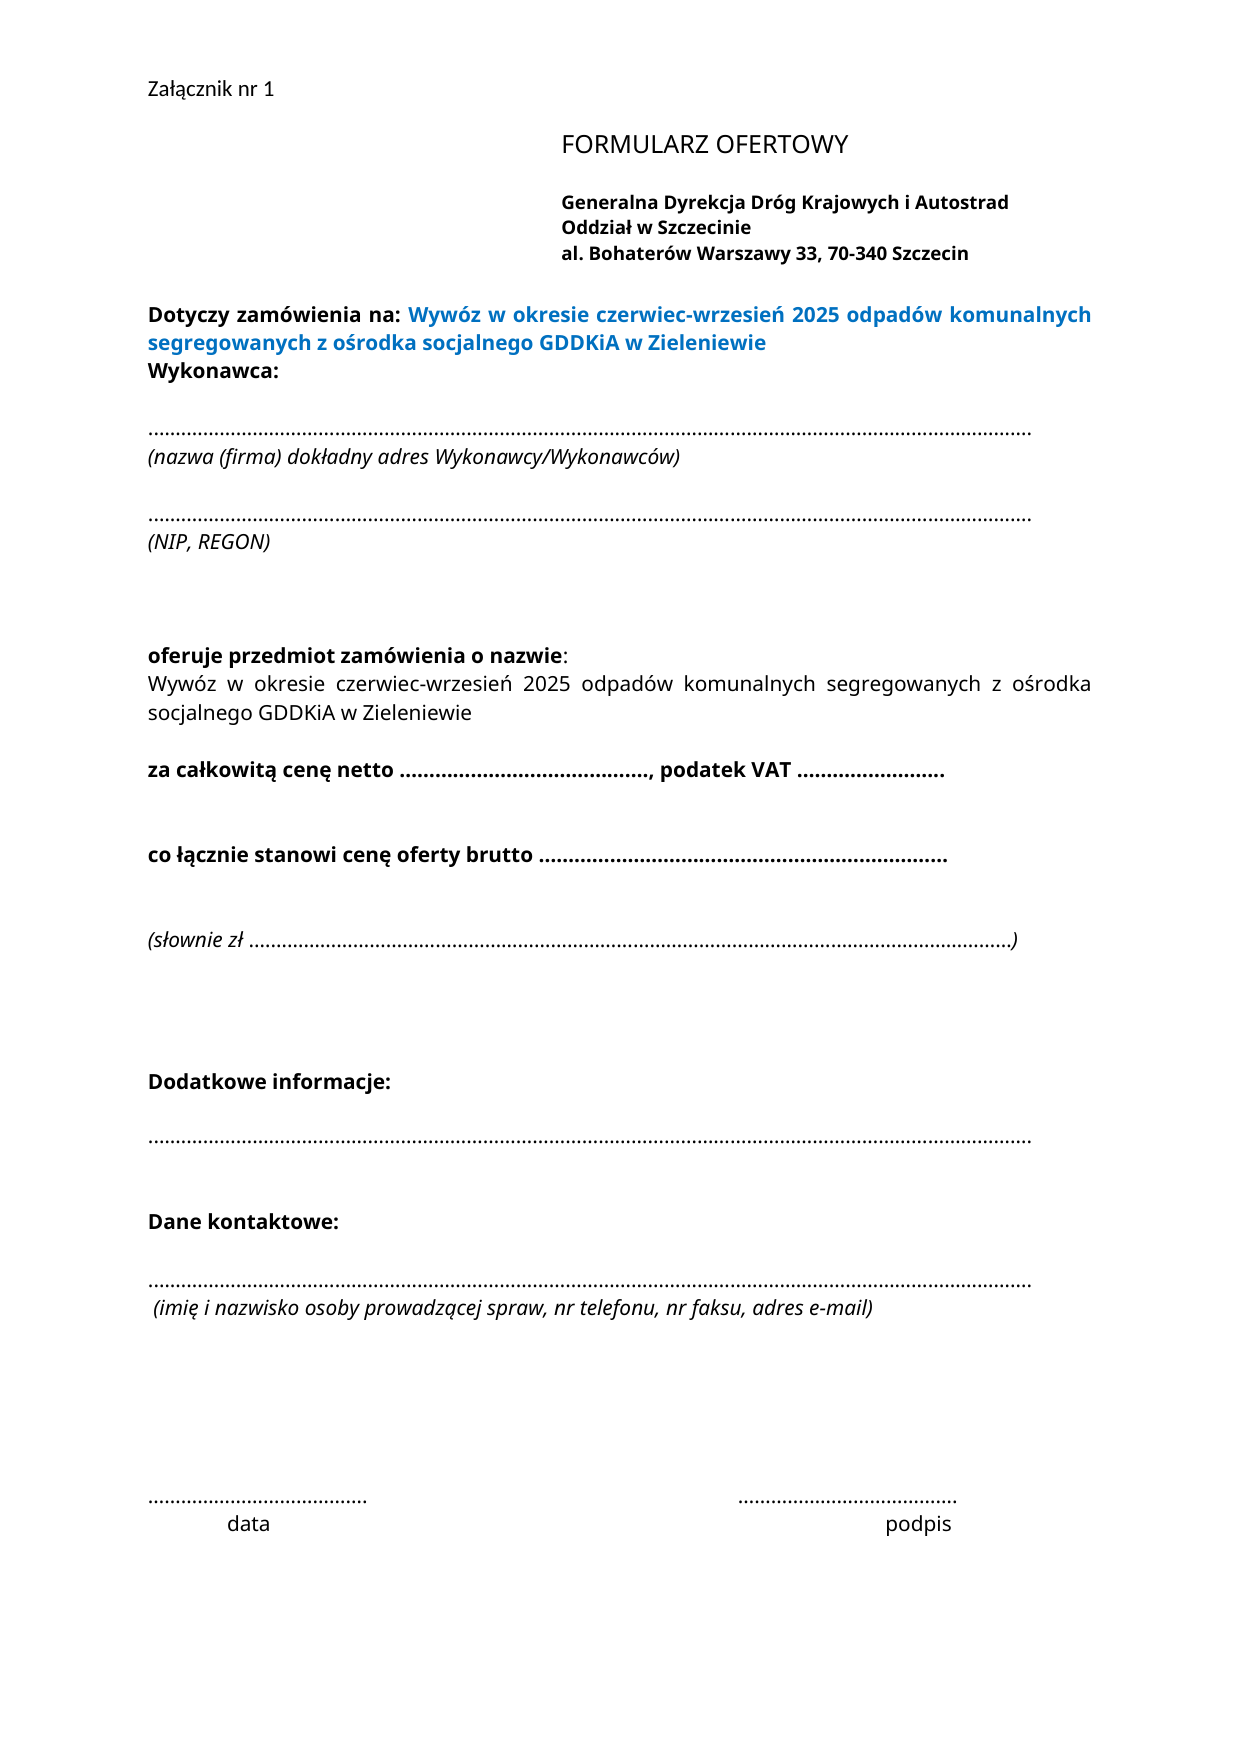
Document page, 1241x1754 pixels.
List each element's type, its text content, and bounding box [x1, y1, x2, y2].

text .……………………………………………………………………………………………………………………………………………. [148, 499, 1092, 527]
text (nazwa (firma) dokładny adres Wykonawcy/Wykonawców) [148, 442, 1092, 470]
text Generalna Dyrekcja Dróg Krajowych i Autostrad [561, 189, 1092, 214]
text oferuje przedmiot zamówienia o nazwie: [148, 641, 1092, 669]
text (słownie zł .…………………………………………………………………………………………………………………………) [148, 925, 1092, 954]
text .……………………………………………………………………………………………………………………………………………. [148, 1121, 1092, 1150]
text FORMULARZ OFERTOWY [561, 127, 1092, 161]
text (imię i nazwisko osoby prowadzącej spraw, nr telefonu, nr faksu, adres e-mail) [148, 1293, 1092, 1322]
text co łącznie stanowi cenę oferty brutto …………………………………………………………… [148, 840, 1092, 868]
text Wywóz w okresie czerwiec-wrzesień 2025 odpadów komunalnych segregowanych z ośrodka socjalnego GDDKiA w Zieleniewie [148, 669, 1092, 726]
text .……………………………………………………………………………………………………………………………………………. [148, 1265, 1092, 1293]
text za całkowitą cenę netto …………………..………………., podatek VAT ………………….... [148, 755, 1092, 783]
text Dotyczy zamówienia na: Wywóz w okresie czerwiec-wrzesień 2025 odpadów komunalnych segregowanych z ośrodka socjalnego GDDKiA w Zieleniewie [148, 300, 1092, 357]
text Oddział w Szczecinie [561, 214, 1092, 240]
text Dodatkowe informacje: [148, 1067, 1092, 1096]
text Dane kontaktowe: [148, 1207, 1092, 1235]
text (NIP, REGON) [148, 527, 1092, 556]
text .……………………………………………………………………………………………………………………………………………. [148, 413, 1092, 442]
text al. Bohaterów Warszawy 33, 70-340 Szczecin [561, 240, 1092, 266]
text data podpis [148, 1509, 1092, 1538]
text …………………………………. …………………………………. [148, 1481, 1092, 1509]
text Wykonawca: [148, 357, 1092, 385]
